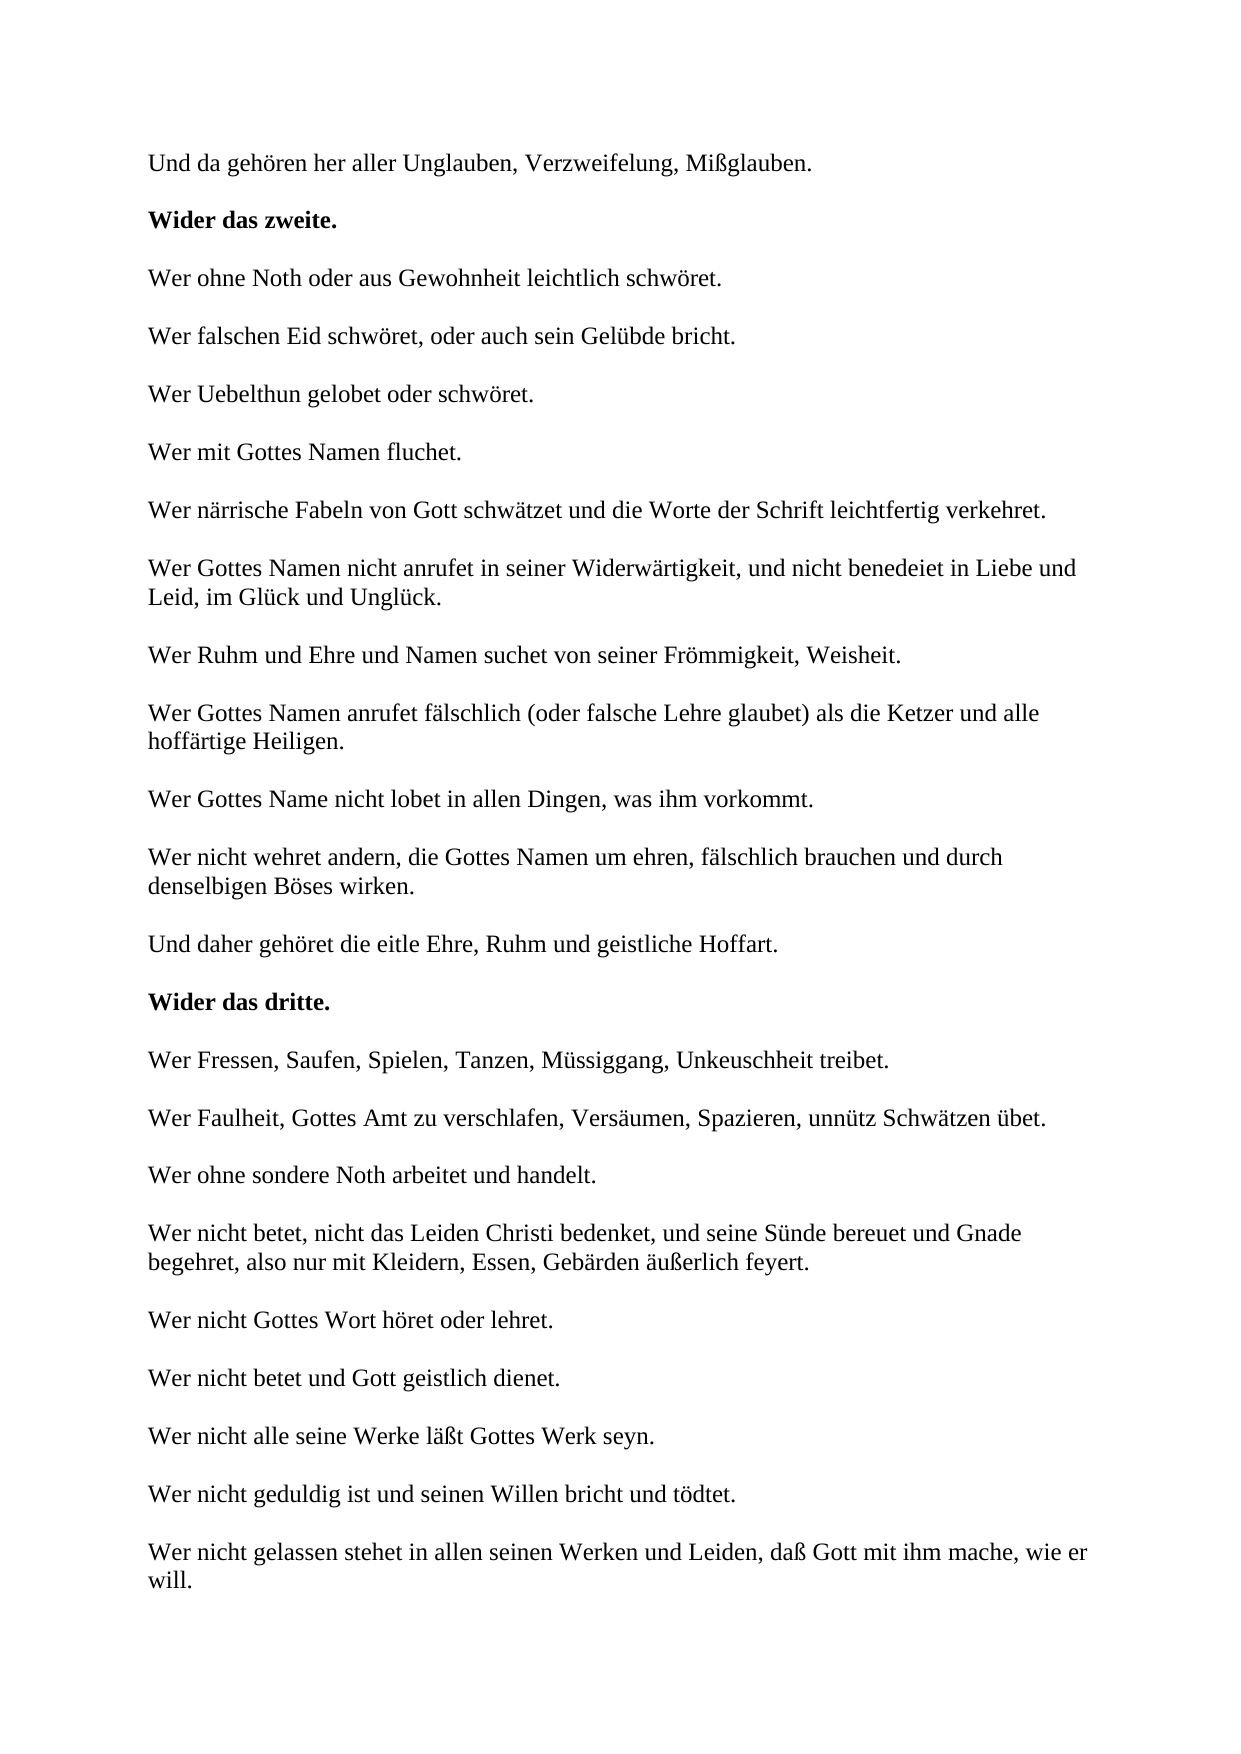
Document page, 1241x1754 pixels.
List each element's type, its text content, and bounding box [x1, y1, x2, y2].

text Wer Fressen, Saufen, Spielen, Tanzen, Müssiggang, Unkeuschheit treibet. [148, 1045, 1093, 1073]
text Wer nicht betet und Gott geistlich dienet. [148, 1363, 1093, 1392]
text Wer Gottes Namen nicht anrufet in seiner Widerwärtigkeit, und nicht benedeiet in Liebe und Leid, im Glück und Unglück. [148, 553, 1093, 611]
text Wer nicht betet, nicht das Leiden Christi bedenket, und seine Sünde bereuet und Gnade begehret, also nur mit Kleidern, Essen, Gebärden äußerlich feyert. [148, 1218, 1093, 1276]
text Wer Faulheit, Gottes Amt zu verschlafen, Versäumen, Spazieren, unnütz Schwätzen übet. [148, 1103, 1093, 1131]
text Wer nicht wehret andern, die Gottes Namen um ehren, fälschlich brauchen und durch denselbigen Böses wirken. [148, 842, 1093, 900]
text Wer falschen Eid schwöret, oder auch sein Gelübde bricht. [148, 321, 1093, 350]
text Wer nicht geduldig ist und seinen Willen bricht und tödtet. [148, 1479, 1093, 1508]
text Wer närrische Fabeln von Gott schwätzet und die Worte der Schrift leichtfertig verkehret. [148, 495, 1093, 524]
text Wer Gottes Namen anrufet fälschlich (oder falsche Lehre glaubet) als die Ketzer und alle hoffärtige Heiligen. [148, 698, 1093, 755]
text Wer ohne sondere Noth arbeitet und handelt. [148, 1161, 1093, 1189]
text Wer nicht Gottes Wort höret oder lehret. [148, 1305, 1093, 1334]
text Und daher gehöret die eitle Ehre, Ruhm und geistliche Hoffart. [148, 929, 1093, 958]
text Wer Uebelthun gelobet oder schwöret. [148, 379, 1093, 408]
text Wider das zweite. [148, 206, 1093, 234]
text Wer ohne Noth oder aus Gewohnheit leichtlich schwöret. [148, 263, 1093, 292]
text Wer nicht alle seine Werke läßt Gottes Werk seyn. [148, 1421, 1093, 1450]
text Wider das dritte. [148, 987, 1093, 1016]
text Und da gehören her aller Unglauben, Verzweifelung, Mißglauben. [148, 148, 1093, 176]
text Wer mit Gottes Namen fluchet. [148, 437, 1093, 466]
text Wer Ruhm und Ehre und Namen suchet von seiner Frömmigkeit, Weisheit. [148, 640, 1093, 668]
text Wer Gottes Name nicht lobet in allen Dingen, was ihm vorkommt. [148, 784, 1093, 813]
text Wer nicht gelassen stehet in allen seinen Werken und Leiden, daß Gott mit ihm mache, wie er will. [148, 1537, 1093, 1594]
